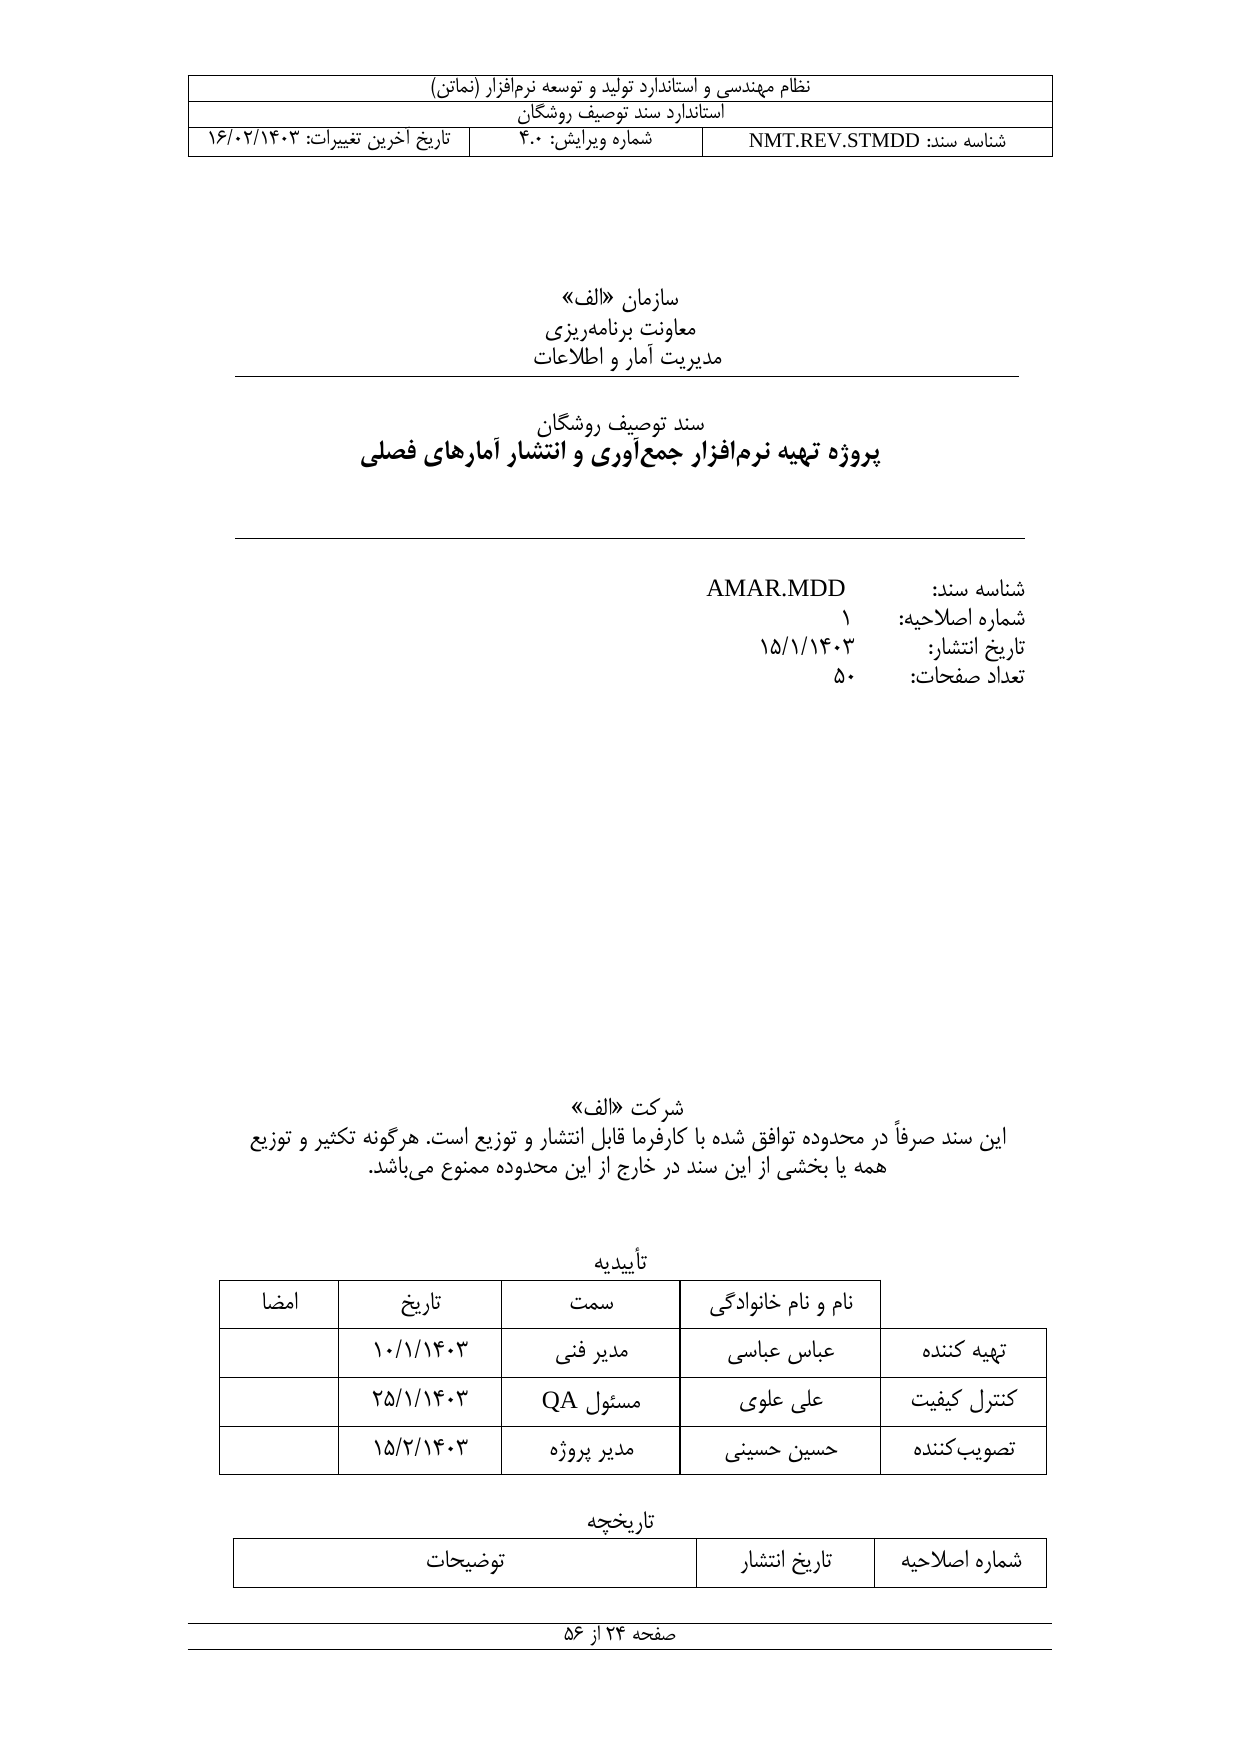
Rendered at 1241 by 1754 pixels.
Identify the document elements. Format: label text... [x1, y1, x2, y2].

table_cell مدير فني [502, 1329, 679, 1377]
table_cell 10/1/1403 [339, 1329, 501, 1377]
table_cell كنترل كيفيت [881, 1378, 1046, 1426]
table_header تاريخ انتشار [697, 1539, 874, 1587]
table_header سمت [502, 1281, 679, 1328]
text شركت «الف» [229, 1096, 1025, 1125]
text تأییديه [187, 1250, 1052, 1279]
text پروژه تهيه نرم‌افزار جمع‌آوري و انتشار آمارهاي فصلي [187, 440, 1052, 469]
table_header توضيحات [234, 1539, 696, 1587]
text تعداد صفحات: 50 [187, 664, 1025, 693]
table_cell [220, 1378, 338, 1426]
table_header شماره اصلاحيه [875, 1539, 1046, 1587]
table_header نام و نام خانوادگي [681, 1281, 880, 1328]
table_cell [220, 1329, 338, 1377]
table_cell مدير پروژه [502, 1427, 679, 1474]
text اين سند صرفاً در محدوده توافق شده با كارفرما قابل انتشار و توزيع است. هرگونه تكثير و توزيع همه يا بخشي از اين سند در خارج از اين محدوده ممنوع مي‌باشد. [229, 1125, 1025, 1183]
table_cell تهيه كننده [881, 1329, 1046, 1377]
text شناسه سند: AMAR.MDD [187, 573, 1025, 606]
table_cell [220, 1427, 338, 1474]
table_cell 25/1/1403 [339, 1378, 501, 1426]
table_cell علي علوي [681, 1378, 880, 1426]
text سازمان «الف» [187, 286, 1052, 316]
table_header تاريخ [339, 1281, 501, 1328]
table_cell عباس عباسي [681, 1329, 880, 1377]
text تاريخچه [187, 1509, 1052, 1538]
table_header امضا [220, 1281, 338, 1328]
text شماره اصلاحيه: 1 [187, 606, 1025, 635]
text تاريخ انتشار: 15/1/1403 [187, 635, 1025, 664]
table_header [881, 1280, 1046, 1328]
table_cell 15/2/1403 [339, 1427, 501, 1474]
text مديريت آمار و اطلاعات [235, 345, 1019, 376]
text معاونت برنامه‌ريزي [187, 316, 1052, 345]
text سند توصيف روشگان [187, 411, 1052, 440]
table_cell مسئول QA [502, 1378, 679, 1426]
table_cell تصويب‌كننده [881, 1427, 1046, 1474]
table_cell حسين حسيني [681, 1427, 880, 1474]
